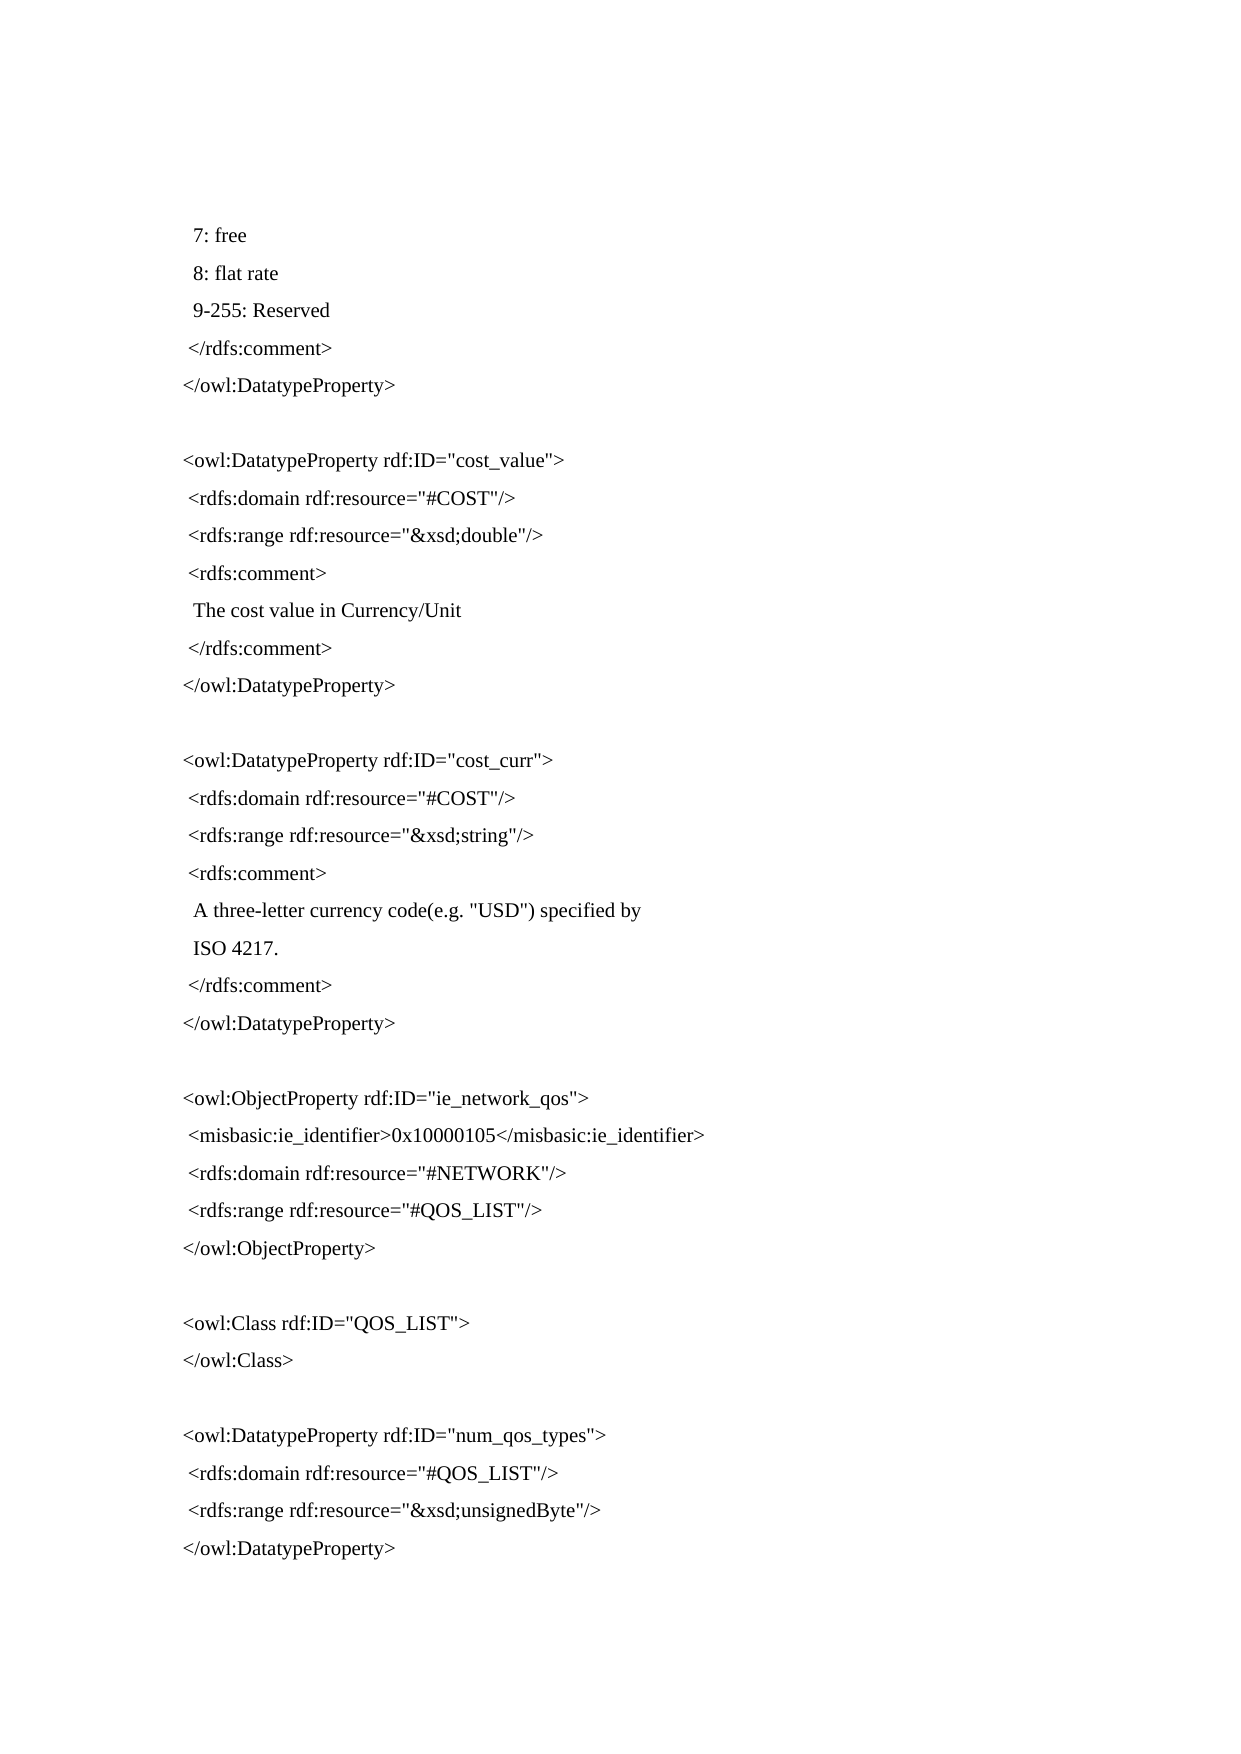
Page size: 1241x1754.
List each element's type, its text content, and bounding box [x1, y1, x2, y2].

text </owl:ObjectProperty> [177, 1229, 1063, 1267]
text </owl:DatatypeProperty> [177, 1004, 1063, 1042]
text </owl:DatatypeProperty> [177, 367, 1063, 404]
text </owl:DatatypeProperty> [177, 667, 1063, 704]
text <rdfs:range rdf:resource="&xsd;string"/> [177, 817, 1063, 854]
text 7: free [177, 217, 1063, 254]
text <owl:ObjectProperty rdf:ID="ie_network_qos"> [177, 1079, 1063, 1117]
text <rdfs:range rdf:resource="&xsd;unsignedByte"/> [177, 1492, 1063, 1529]
text </owl:Class> [177, 1342, 1063, 1379]
text ISO 4217. [177, 929, 1063, 967]
text <rdfs:domain rdf:resource="#QOS_LIST"/> [177, 1454, 1063, 1492]
text <rdfs:domain rdf:resource="#COST"/> [177, 779, 1063, 817]
text <rdfs:domain rdf:resource="#COST"/> [177, 479, 1063, 517]
text <owl:DatatypeProperty rdf:ID="cost_value"> [177, 442, 1063, 479]
text <rdfs:range rdf:resource="#QOS_LIST"/> [177, 1192, 1063, 1229]
text 9-255: Reserved [177, 292, 1063, 329]
text A three-letter currency code(e.g. "USD") specified by [177, 892, 1063, 929]
text The cost value in Currency/Unit [177, 592, 1063, 629]
text <rdfs:comment> [177, 554, 1063, 592]
text <owl:DatatypeProperty rdf:ID="cost_curr"> [177, 742, 1063, 779]
text </rdfs:comment> [177, 629, 1063, 667]
text <rdfs:range rdf:resource="&xsd;double"/> [177, 517, 1063, 554]
text </owl:DatatypeProperty> [177, 1529, 1063, 1567]
text <owl:DatatypeProperty rdf:ID="num_qos_types"> [177, 1417, 1063, 1454]
text </rdfs:comment> [177, 967, 1063, 1004]
text <rdfs:domain rdf:resource="#NETWORK"/> [177, 1154, 1063, 1192]
text </rdfs:comment> [177, 329, 1063, 367]
text 8: flat rate [177, 254, 1063, 292]
text <rdfs:comment> [177, 854, 1063, 892]
text <owl:Class rdf:ID="QOS_LIST"> [177, 1304, 1063, 1342]
text <misbasic:ie_identifier>0x10000105</misbasic:ie_identifier> [177, 1117, 1063, 1154]
